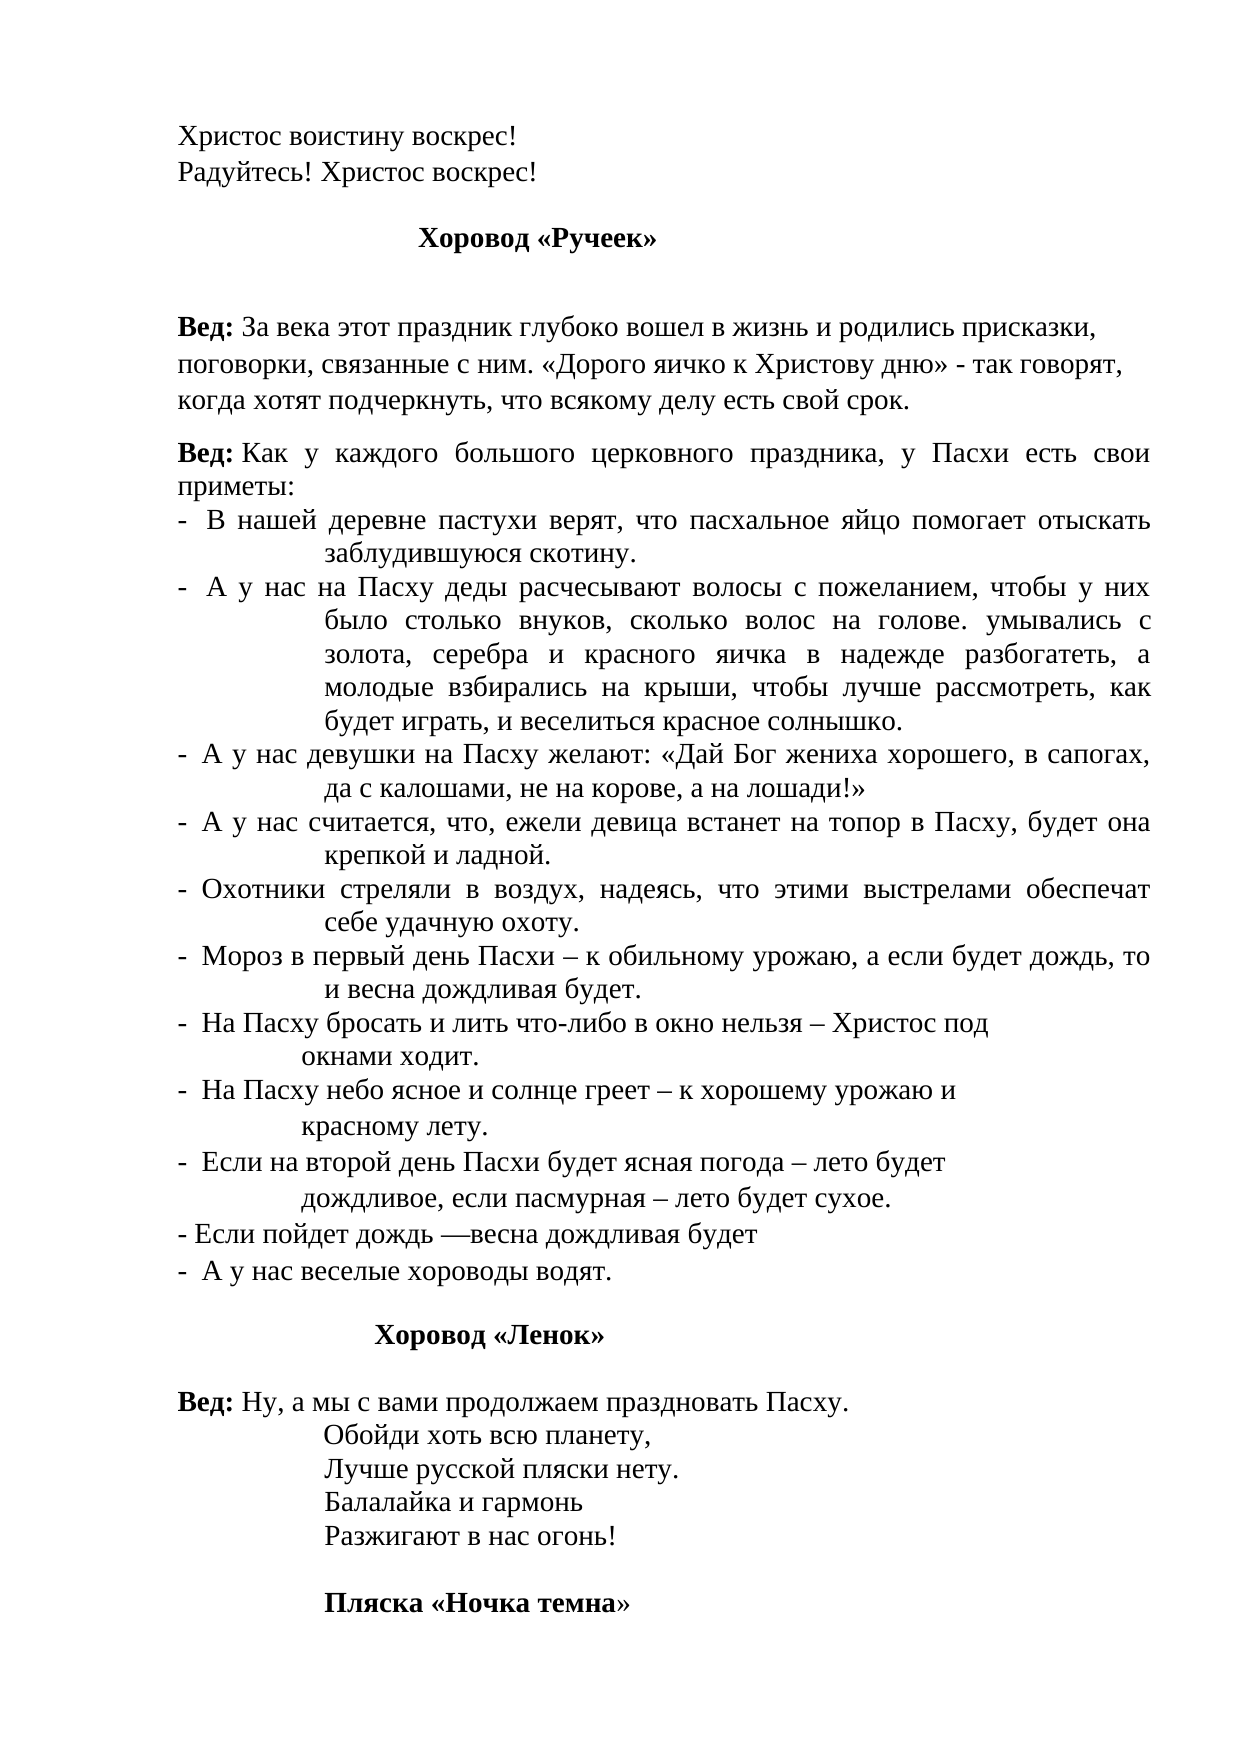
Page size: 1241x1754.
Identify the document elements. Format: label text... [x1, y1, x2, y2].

text Пляска «Ночка темна» [324, 1585, 1152, 1619]
text Балалайка и гармонь [324, 1484, 1152, 1518]
text Хоровод «Ручеек» [177, 221, 1152, 254]
text Хоровод «Ленок» [177, 1317, 1152, 1350]
text Радуйтесь! Христос воскрес! [177, 154, 1152, 188]
text - В нашей деревне пастухи верят, что пасхальное яйцо помогает отыскать заблудившуюся скотину. [177, 502, 1152, 569]
text Христос воистину воскрес! [177, 118, 1152, 152]
text Лучше русской пляски нету. [250, 1451, 1152, 1484]
text - На Пасху бросать и лить что-либо в окно нельзя – Христос под [177, 1005, 1152, 1038]
text - Если пойдет дождь —весна дождливая будет - А у нас веселые хороводы водят. [177, 1217, 1152, 1286]
text - На Пасху небо ясное и солнце греет – к хорошему урожаю и [177, 1072, 1152, 1106]
text Разжигают в нас огонь! [324, 1518, 1152, 1552]
text красному лету. [177, 1108, 1152, 1142]
text Вед: Как у каждого большого церковного праздника, у Пасхи есть свои приметы: [177, 435, 1152, 502]
text - А у нас девушки на Пасху желают: «Дай Бог жениха хорошего, в сапогах, да с калошами, не на корове, а на лошади!» [177, 737, 1152, 804]
text дождливое, если пасмурная – лето будет сухое. [177, 1180, 1152, 1214]
text - Если на второй день Пасхи будет ясная погода – лето будет [177, 1144, 1152, 1178]
text - Охотники стреляли в воздух, надеясь, что этими выстрелами обеспечат себе удачную охоту. [177, 871, 1152, 938]
text окнами ходит. [177, 1038, 1152, 1072]
text Обойди хоть всю планету, [177, 1417, 1152, 1451]
text Вед: Ну, а мы с вами продолжаем праздновать Пасху. [177, 1384, 1152, 1417]
text - А у нас на Пасху деды расчесывают волосы с пожеланием, чтобы у них было столько внуков, сколько волос на голове. умывались с золота, серебра и красного яичка в надежде разбогатеть, а молодые взбирались на крыши, чтобы лучше рассмотреть, как будет играть, и веселиться красное солнышко. [177, 569, 1152, 737]
text - Мороз в первый день Пасхи – к обильному урожаю, а если будет дождь, то и весна дождливая будет. [177, 938, 1152, 1005]
text - А у нас считается, что, ежели девица встанет на топор в Пасху, будет она крепкой и ладной. [177, 804, 1152, 871]
text Вед: За века этот праздник глубоко вошел в жизнь и родились присказки, поговорки, связанные с ним. «Дорого яичко к Христову дню» - так говорят, когда хотят подчеркнуть, что всякому делу есть свой срок. [177, 309, 1152, 415]
